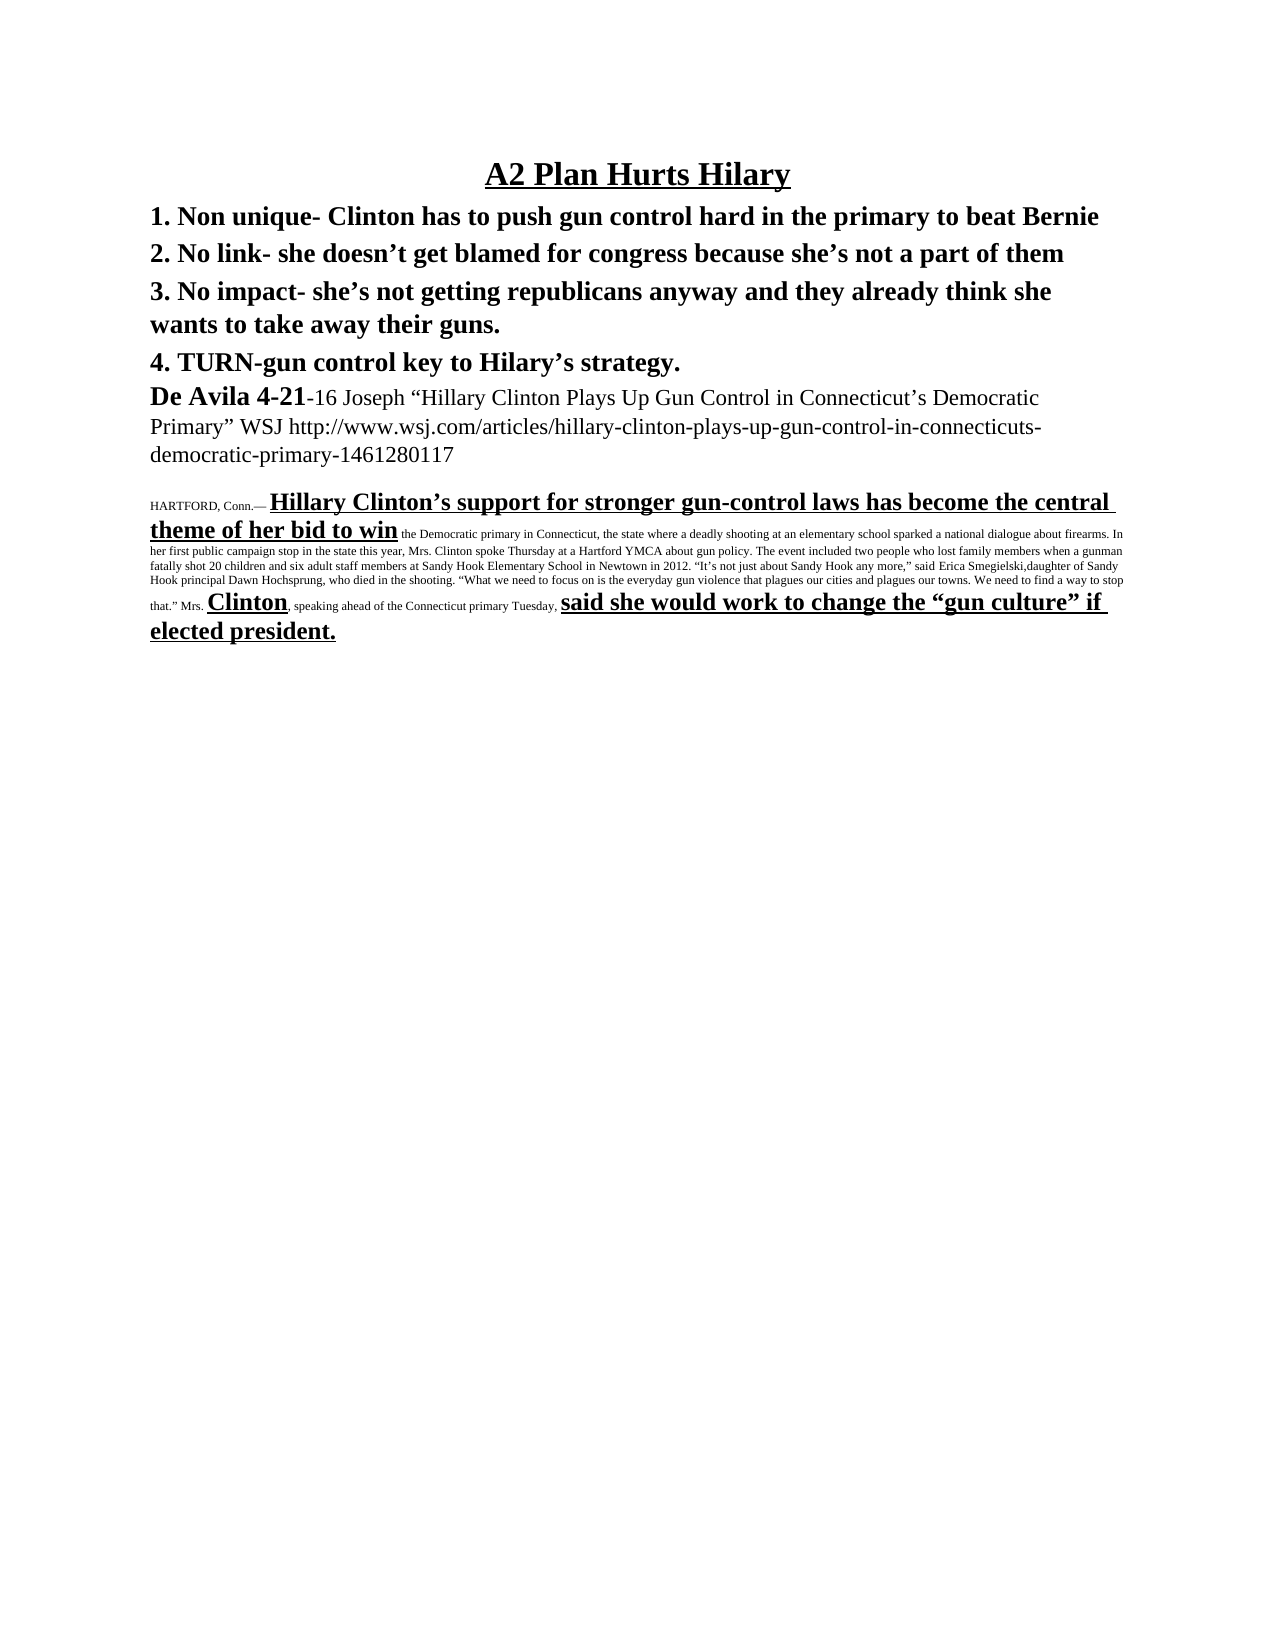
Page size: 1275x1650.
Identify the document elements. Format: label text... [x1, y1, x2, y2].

subtitle A2 Plan Hurts Hilary [150, 154, 1125, 192]
text De Avila 4-21-16 Joseph “Hillary Clinton Plays Up Gun Control in Connecticut’s Democratic Primary” WSJ http://www.wsj.com/articles/hillary-clinton-plays-up-gun-control-in-connecticuts-democratic-primary-1461280117 [150, 380, 1125, 468]
subtitle 4. TURN-gun control key to Hilary’s strategy. [150, 346, 1125, 377]
subtitle 2. No link- she doesn’t get blamed for congress because she’s not a part of them [150, 237, 1125, 268]
subtitle 3. No impact- she’s not getting republicans anyway and they already think she wants to take away their guns. [150, 275, 1125, 340]
text HARTFORD, Conn.— Hillary Clinton’s support for stronger gun-control laws has become the central theme of her bid to win the Democratic primary in Connecticut, the state where a deadly shooting at an elementary school sparked a national dialogue about firearms. In her first public campaign stop in the state this year, Mrs. Clinton spoke Thursday at a Hartford YMCA about gun policy. The event included two people who lost family members when a gunman fatally shot 20 children and six adult staff members at Sandy Hook Elementary School in Newtown in 2012. “It’s not just about Sandy Hook any more,” said Erica Smegielski,daughter of Sandy Hook principal Dawn Hochsprung, who died in the shooting. “What we need to focus on is the everyday gun violence that plagues our cities and plagues our towns. We need to find a way to stop that.” Mrs. Clinton, speaking ahead of the Connecticut primary Tuesday, said she would work to change the “gun culture” if elected president. [150, 487, 1125, 645]
subtitle 1. Non unique- Clinton has to push gun control hard in the primary to beat Bernie [150, 200, 1125, 231]
